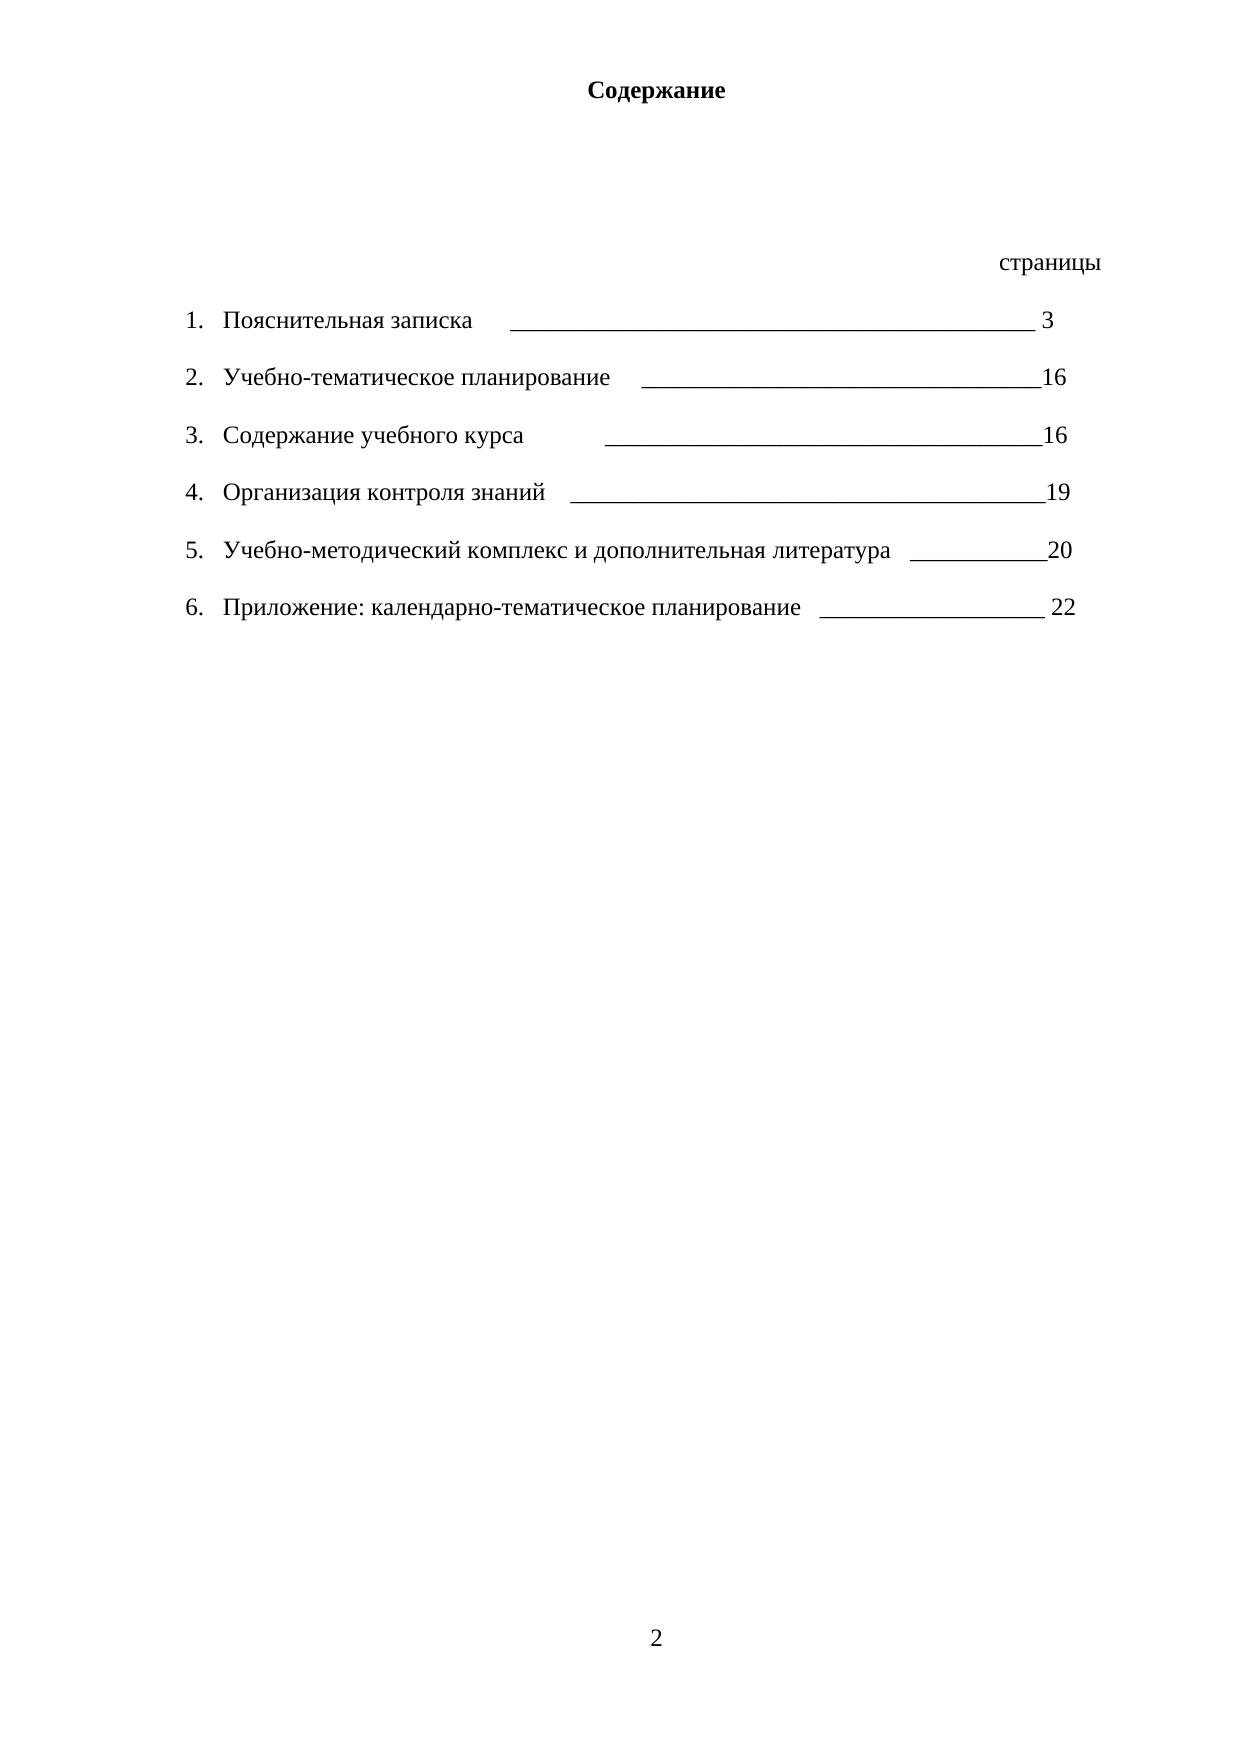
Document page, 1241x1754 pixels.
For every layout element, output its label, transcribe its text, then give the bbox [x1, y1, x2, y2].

list Приложение: календарно-тематическое планирование __________________ 22 [185, 592, 1165, 621]
list Учебно-тематическое планирование ________________________________16 [185, 362, 1165, 391]
list Пояснительная записка __________________________________________ 3 [185, 305, 1165, 334]
text Содержание [148, 75, 1165, 104]
list Содержание учебного курса ___________________________________16 [185, 420, 1165, 449]
list Организация контроля знаний ______________________________________19 [185, 477, 1165, 506]
text страницы [148, 247, 1165, 276]
list Учебно-методический комплекс и дополнительная литература ___________20 [185, 535, 1165, 564]
